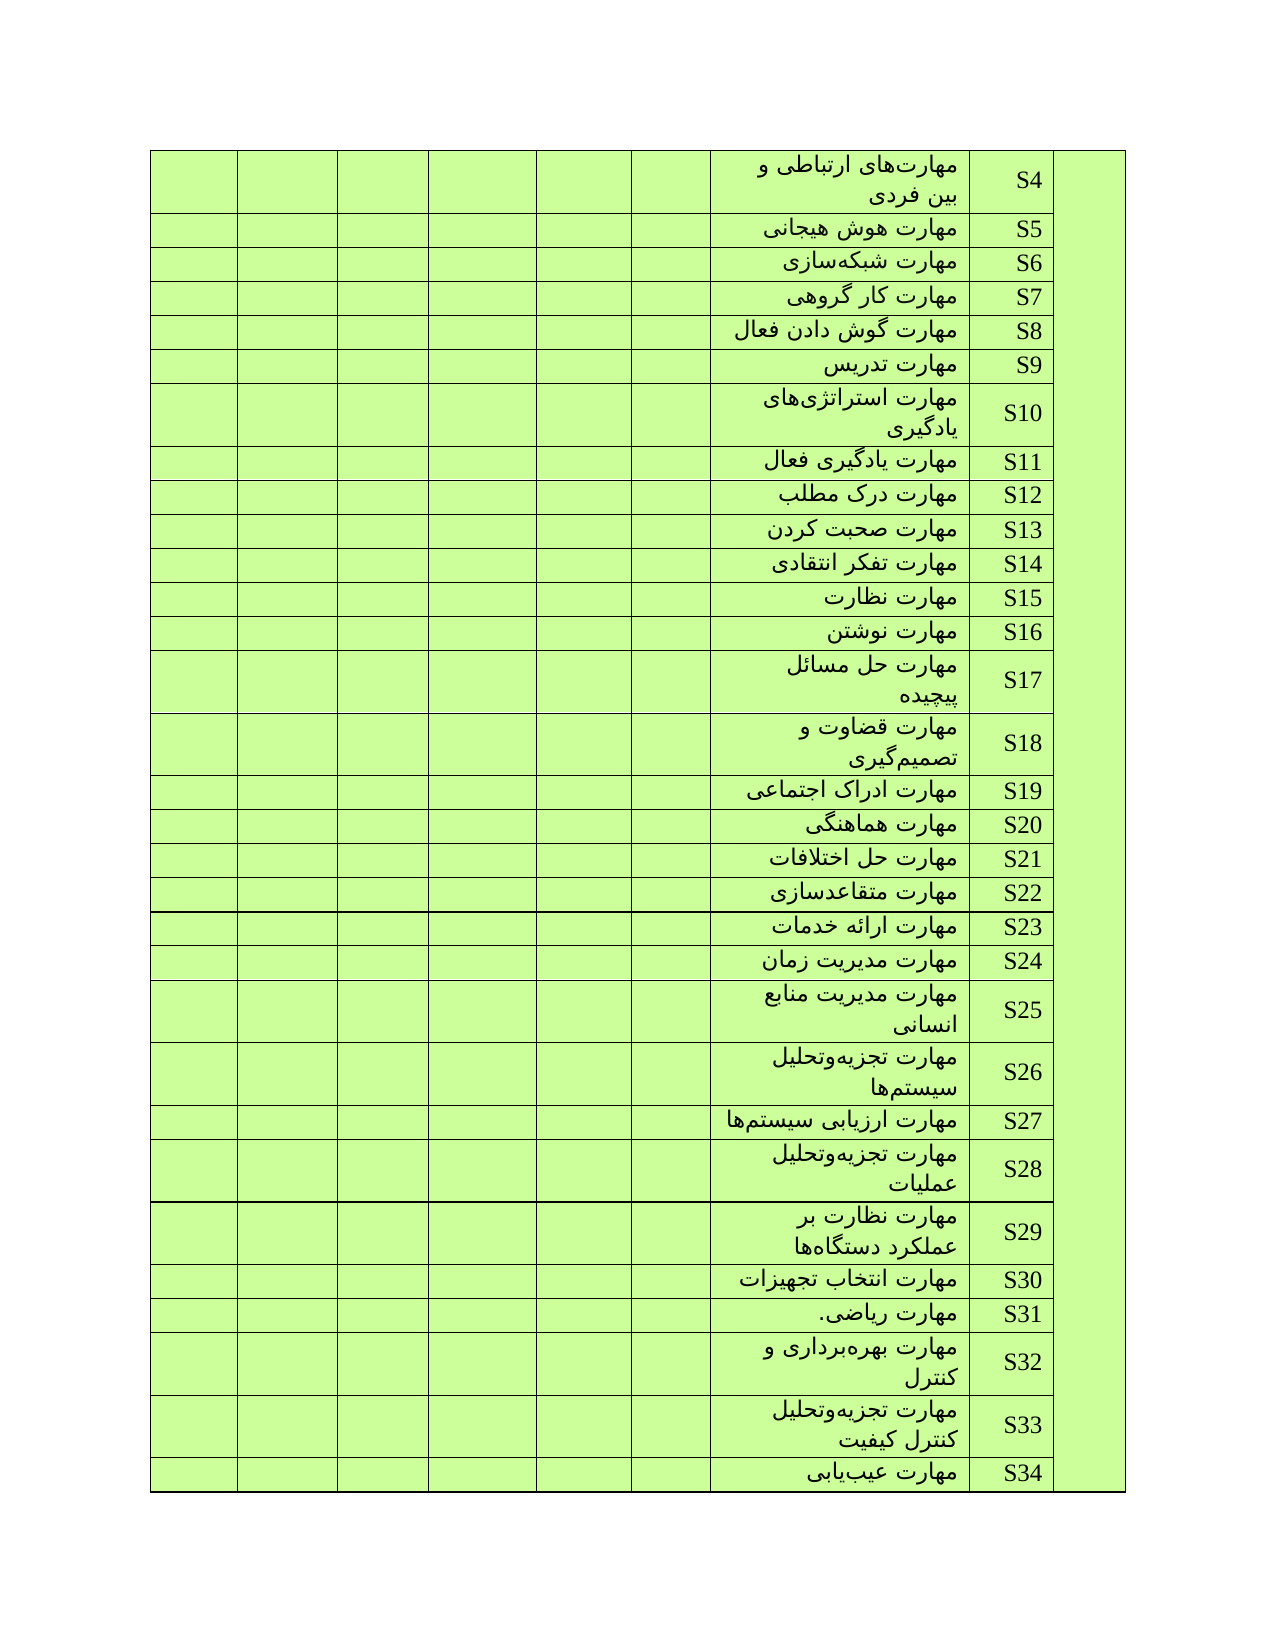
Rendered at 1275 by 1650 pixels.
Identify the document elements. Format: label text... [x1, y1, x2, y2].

table_cell [632, 1265, 710, 1298]
table_cell [338, 714, 428, 775]
table_cell [429, 878, 536, 911]
table_cell [338, 1043, 428, 1105]
table_cell مهارت عیب‌یابی [711, 1458, 969, 1491]
table_cell [537, 316, 631, 349]
table_cell [238, 1333, 337, 1395]
table_cell [338, 384, 428, 446]
table_cell [238, 1458, 337, 1491]
table_cell [238, 651, 337, 712]
table_cell [238, 316, 337, 349]
table_cell [537, 981, 631, 1042]
table_cell S8 [970, 316, 1053, 349]
table_cell [429, 1043, 536, 1105]
table_cell مهارت نظارت بر عملکرد دستگاه‌ها [711, 1203, 969, 1264]
table_cell [151, 810, 237, 843]
table_cell [151, 583, 237, 616]
table_cell [632, 248, 710, 281]
table_cell [238, 714, 337, 775]
table_cell [238, 981, 337, 1042]
table_cell S17 [970, 651, 1053, 712]
table_cell مهارت متقاعدسازی [711, 878, 969, 911]
table_cell [338, 1396, 428, 1457]
table_cell [537, 1299, 631, 1332]
table_cell [632, 549, 710, 582]
table_cell [537, 1106, 631, 1139]
table_cell [151, 1043, 237, 1105]
table_cell [238, 810, 337, 843]
table_cell [429, 1106, 536, 1139]
table_cell [338, 282, 428, 315]
table_cell [238, 946, 337, 979]
table_cell [151, 878, 237, 911]
table_cell [151, 515, 237, 548]
table_cell [338, 549, 428, 582]
table_cell [338, 878, 428, 911]
table_cell S5 [970, 214, 1053, 247]
table_cell [537, 481, 631, 514]
table_cell [632, 714, 710, 775]
table_cell S16 [970, 617, 1053, 650]
table_cell مهارت تدریس [711, 350, 969, 383]
table_cell مهارت درک مطلب [711, 481, 969, 514]
table_cell مهارت نظارت [711, 583, 969, 616]
table_cell [429, 1396, 536, 1457]
table_cell [429, 384, 536, 446]
table_cell [151, 1203, 237, 1264]
table_cell [632, 1140, 710, 1201]
table_cell [429, 447, 536, 479]
table_cell [537, 214, 631, 247]
table_cell [238, 1299, 337, 1332]
table_cell مهارت تجزیه‌وتحلیل عملیات [711, 1140, 969, 1201]
table_cell [429, 214, 536, 247]
table_cell [151, 1299, 237, 1332]
table_cell [338, 913, 428, 945]
table_cell [338, 981, 428, 1042]
table_cell [429, 151, 536, 213]
table_cell [632, 1203, 710, 1264]
table_cell [429, 1333, 536, 1395]
table_cell [238, 776, 337, 809]
table_cell [238, 1203, 337, 1264]
table_cell [632, 151, 710, 213]
table_cell S19 [970, 776, 1053, 809]
table_cell [537, 248, 631, 281]
table_cell [537, 776, 631, 809]
table_cell [537, 1203, 631, 1264]
table_cell [238, 549, 337, 582]
table_cell [338, 515, 428, 548]
table_cell [537, 515, 631, 548]
table_cell [632, 1299, 710, 1332]
table_cell [537, 583, 631, 616]
table_cell S12 [970, 481, 1053, 514]
table_cell [238, 1265, 337, 1298]
table_cell [338, 1106, 428, 1139]
table_cell [151, 350, 237, 383]
table_cell [429, 844, 536, 877]
table_cell مهارت صحبت کردن [711, 515, 969, 548]
table_cell [238, 282, 337, 315]
table_cell [429, 946, 536, 979]
table_cell مهارت‌های ارتباطی و بین فردی [711, 151, 969, 213]
table_cell [338, 1203, 428, 1264]
table_cell [632, 384, 710, 446]
table_cell [338, 1333, 428, 1395]
table_cell [338, 844, 428, 877]
table_cell [537, 350, 631, 383]
table_cell S29 [970, 1203, 1053, 1264]
table_cell [632, 316, 710, 349]
table_cell S34 [970, 1458, 1053, 1491]
table_cell S25 [970, 981, 1053, 1042]
table_cell مهارت مدیریت منابع انسانی [711, 981, 969, 1042]
table_cell [238, 447, 337, 479]
table_cell S22 [970, 878, 1053, 911]
table_cell [537, 946, 631, 979]
table_cell [338, 316, 428, 349]
table_cell S10 [970, 384, 1053, 446]
table_cell مهارت قضاوت و تصمیم‌گیری [711, 714, 969, 775]
table_cell مهارت گوش دادن فعال [711, 316, 969, 349]
table_cell [338, 1458, 428, 1491]
table_cell مهارت یادگیری فعال [711, 447, 969, 479]
table_cell مهارت حل مسائل پیچیده [711, 651, 969, 712]
table_cell [338, 776, 428, 809]
table_cell [338, 810, 428, 843]
table_cell [338, 350, 428, 383]
table_cell [537, 549, 631, 582]
table_cell [632, 981, 710, 1042]
table_cell [632, 1106, 710, 1139]
table_cell [238, 913, 337, 945]
table_cell [537, 1333, 631, 1395]
table_cell [632, 447, 710, 479]
table_cell [632, 1333, 710, 1395]
table_cell [338, 248, 428, 281]
table_cell [429, 913, 536, 945]
table_cell [429, 316, 536, 349]
table_cell [537, 617, 631, 650]
table_cell [632, 1043, 710, 1105]
table_cell [151, 1396, 237, 1457]
table_cell [151, 384, 237, 446]
table_cell مهارت تجزیه‌وتحلیل سیستم‌ها [711, 1043, 969, 1105]
table_cell [537, 1396, 631, 1457]
table_cell [338, 651, 428, 712]
table_cell S9 [970, 350, 1053, 383]
table_cell [429, 282, 536, 315]
table_cell [537, 447, 631, 479]
table_cell [238, 1043, 337, 1105]
table_cell S24 [970, 946, 1053, 979]
table_cell [151, 1333, 237, 1395]
table_cell S6 [970, 248, 1053, 281]
table_cell [537, 1140, 631, 1201]
table_cell [338, 151, 428, 213]
table_cell [338, 946, 428, 979]
table_cell [632, 350, 710, 383]
table_cell [151, 946, 237, 979]
table_cell [429, 1203, 536, 1264]
table_cell [238, 384, 337, 446]
table_cell مهارت هوش هیجانی [711, 214, 969, 247]
table_cell [151, 1106, 237, 1139]
table_cell مهارت حل اختلافات [711, 844, 969, 877]
table_cell [338, 1299, 428, 1332]
table_cell مهارت بهره‌برداری و کنترل [711, 1333, 969, 1395]
table_cell S23 [970, 913, 1053, 945]
table_cell [151, 481, 237, 514]
table_cell [238, 151, 337, 213]
table_cell [632, 583, 710, 616]
table_cell [338, 583, 428, 616]
table_cell [537, 810, 631, 843]
table_cell مهارت تجزیه‌وتحلیل کنترل کیفیت [711, 1396, 969, 1457]
table_cell S18 [970, 714, 1053, 775]
table_cell [238, 515, 337, 548]
table_cell S4 [970, 151, 1053, 213]
table_cell [238, 583, 337, 616]
table_cell [151, 714, 237, 775]
table_cell [429, 776, 536, 809]
table_cell S26 [970, 1043, 1053, 1105]
table_cell [151, 214, 237, 247]
table_cell [632, 515, 710, 548]
table_cell [338, 481, 428, 514]
table_cell S33 [970, 1396, 1053, 1457]
table_cell [429, 350, 536, 383]
table_cell [151, 913, 237, 945]
table_cell مهارت انتخاب تجهیزات [711, 1265, 969, 1298]
table_cell [151, 1140, 237, 1201]
table_cell [632, 913, 710, 945]
table_cell [632, 617, 710, 650]
table_cell [238, 248, 337, 281]
table_cell S15 [970, 583, 1053, 616]
table_cell [238, 844, 337, 877]
table_cell [429, 549, 536, 582]
table_cell [537, 1458, 631, 1491]
table_cell [238, 1396, 337, 1457]
table_cell مهارت ارزیابی سیستم‌ها [711, 1106, 969, 1139]
table_cell [429, 583, 536, 616]
table_cell مهارت کار گروهی [711, 282, 969, 315]
table_cell [429, 1265, 536, 1298]
table_cell [632, 282, 710, 315]
table_cell S21 [970, 844, 1053, 877]
table_cell [537, 651, 631, 712]
table_cell [151, 617, 237, 650]
table_cell [632, 481, 710, 514]
table_cell [151, 248, 237, 281]
table_cell مهارت استراتژی‌های یادگیری [711, 384, 969, 446]
table_cell [238, 878, 337, 911]
table_cell مهارت شبکه‌سازی [711, 248, 969, 281]
table_cell S28 [970, 1140, 1053, 1201]
table_cell [238, 350, 337, 383]
table_cell [151, 1458, 237, 1491]
table_cell [151, 447, 237, 479]
table_cell [429, 1299, 536, 1332]
table_cell [151, 282, 237, 315]
table_cell [238, 1140, 337, 1201]
table_cell [537, 714, 631, 775]
table_cell [238, 214, 337, 247]
table_cell [151, 844, 237, 877]
table_cell [338, 617, 428, 650]
table_cell [537, 1265, 631, 1298]
table_cell [338, 1140, 428, 1201]
table_cell S13 [970, 515, 1053, 548]
table_cell [238, 617, 337, 650]
table_cell [151, 316, 237, 349]
table_cell S27 [970, 1106, 1053, 1139]
table_cell [338, 214, 428, 247]
table_cell [151, 151, 237, 213]
table_cell [151, 1265, 237, 1298]
table_cell [151, 981, 237, 1042]
table_cell [429, 714, 536, 775]
table_cell مهارت ارائه خدمات [711, 913, 969, 945]
table_cell [429, 810, 536, 843]
table_cell [238, 481, 337, 514]
table_cell [429, 1140, 536, 1201]
table_cell [429, 981, 536, 1042]
table_cell [429, 651, 536, 712]
table_cell [537, 282, 631, 315]
table_cell [632, 1396, 710, 1457]
table_cell [632, 651, 710, 712]
table_cell مهارت هماهنگی [711, 810, 969, 843]
table_cell S20 [970, 810, 1053, 843]
table_cell S14 [970, 549, 1053, 582]
table_cell [537, 913, 631, 945]
table_cell [632, 810, 710, 843]
table_cell [338, 1265, 428, 1298]
table_cell [151, 549, 237, 582]
table_cell [537, 844, 631, 877]
table_cell [537, 1043, 631, 1105]
table_cell [537, 878, 631, 911]
table_cell [338, 447, 428, 479]
table_cell [429, 617, 536, 650]
table_cell [151, 776, 237, 809]
table_cell مهارت نوشتن [711, 617, 969, 650]
table_cell مهارت ادراک اجتماعی [711, 776, 969, 809]
table_cell [238, 1106, 337, 1139]
table_cell مهارت مدیریت زمان [711, 946, 969, 979]
table_cell [632, 776, 710, 809]
table_cell [632, 214, 710, 247]
table_cell S30 [970, 1265, 1053, 1298]
table_cell [537, 384, 631, 446]
table_cell [429, 515, 536, 548]
table_cell [632, 878, 710, 911]
table_cell [429, 248, 536, 281]
table_cell مهارت تفکر انتقادی [711, 549, 969, 582]
table_cell [151, 651, 237, 712]
table_cell [537, 151, 631, 213]
table_cell S31 [970, 1299, 1053, 1332]
table_cell مهارت ریاضی. [711, 1299, 969, 1332]
table_cell [632, 946, 710, 979]
table_cell [429, 481, 536, 514]
table_cell [632, 1458, 710, 1491]
table_cell [632, 844, 710, 877]
table_cell S11 [970, 447, 1053, 479]
table_cell S32 [970, 1333, 1053, 1395]
table_cell [429, 1458, 536, 1491]
table_cell S7 [970, 282, 1053, 315]
